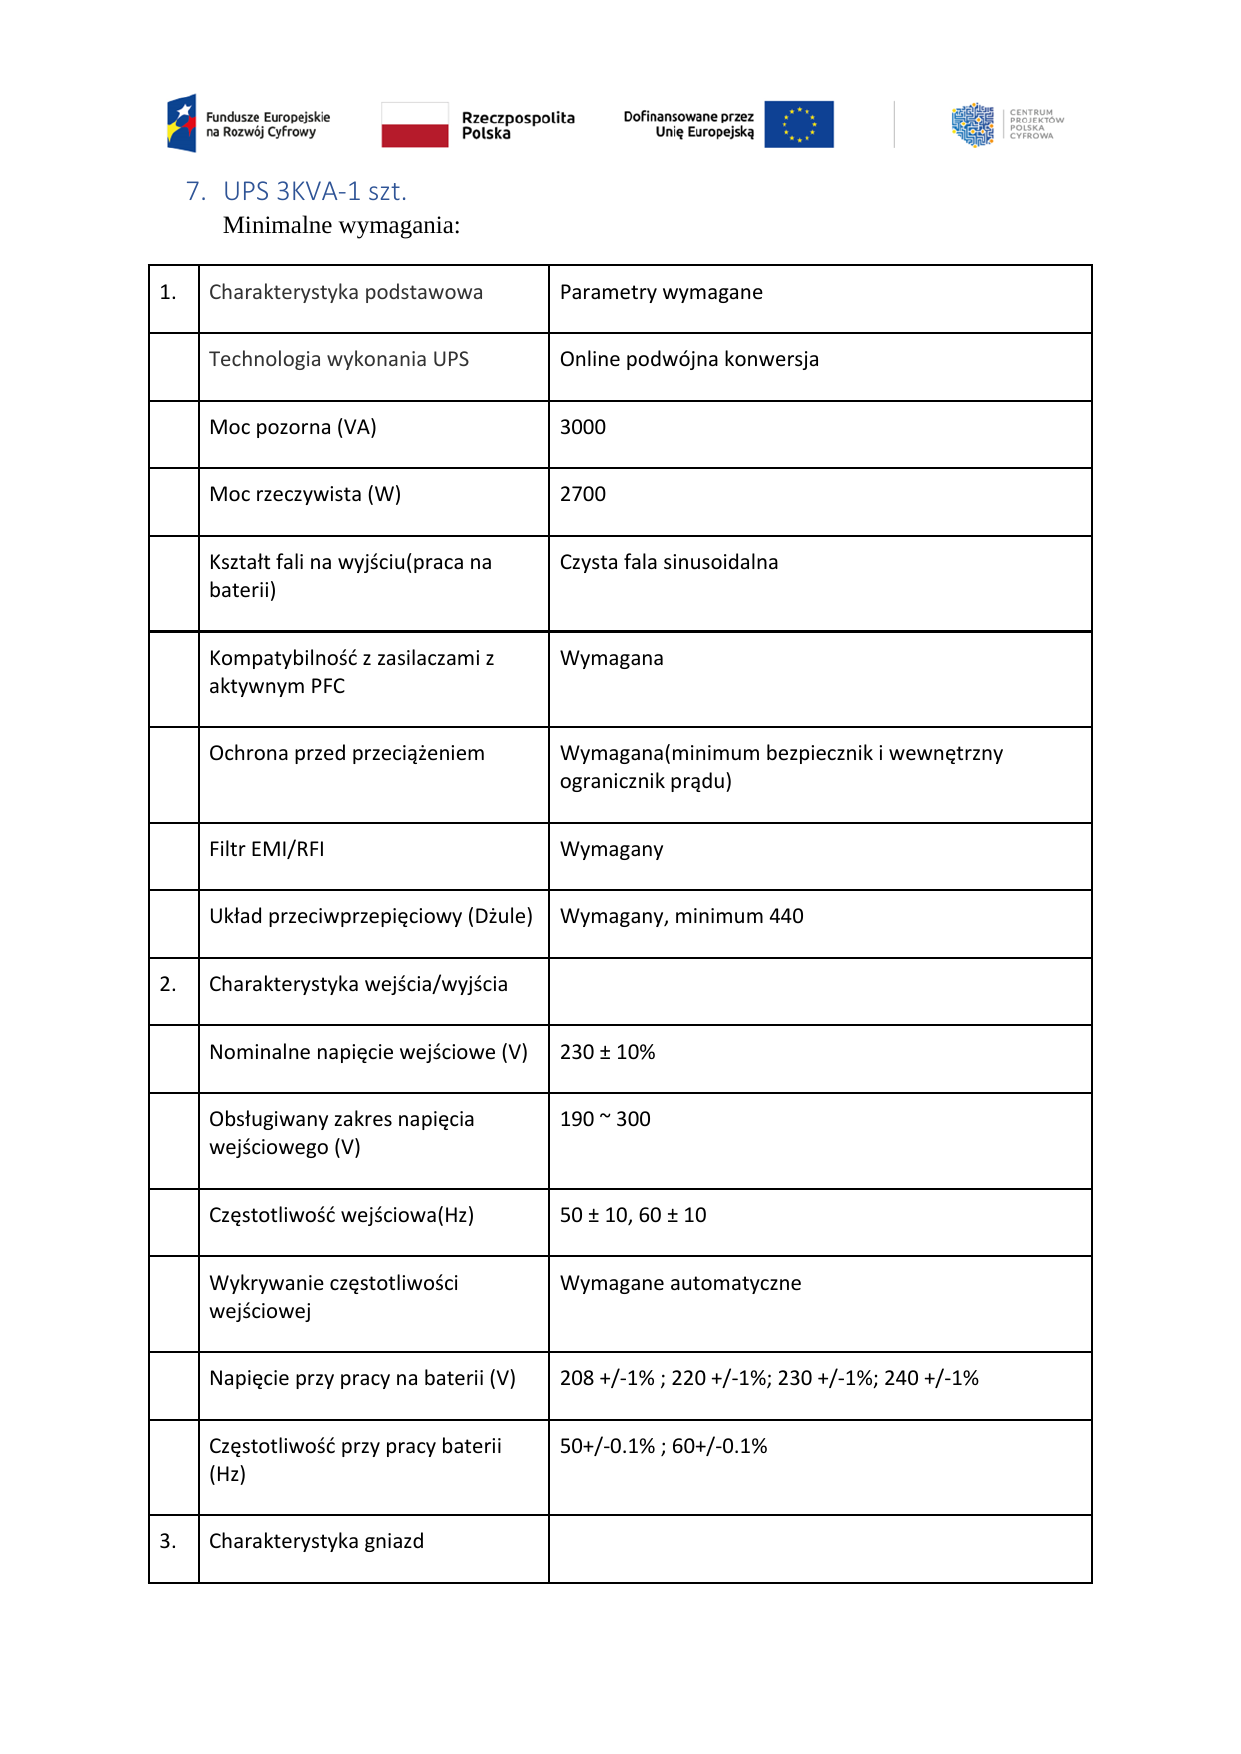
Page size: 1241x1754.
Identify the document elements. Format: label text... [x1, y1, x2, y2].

table_cell [150, 1257, 198, 1351]
table_cell 190 ~ 300 [550, 1094, 1091, 1188]
table_cell 50+/-0.1% ; 60+/-0.1% [550, 1421, 1091, 1514]
table_cell Wymagana(minimum bezpiecznik i wewnętrzny ogranicznik prądu) [550, 728, 1091, 822]
table_cell 208 +/-1% ; 220 +/-1%; 230 +/-1%; 240 +/-1% [550, 1353, 1091, 1418]
table_cell [150, 633, 198, 726]
table_cell [150, 537, 198, 630]
table_cell Moc pozorna (VA) [200, 402, 548, 467]
table_cell Czysta fala sinusoidalna [550, 537, 1091, 630]
table_header Charakterystyka podstawowa [200, 266, 548, 332]
table_cell Częstotliwość przy pracy baterii (Hz) [200, 1421, 548, 1514]
table_cell [550, 1516, 1091, 1582]
table_cell [150, 334, 198, 399]
table_cell Obsługiwany zakres napięcia wejściowego (V) [200, 1094, 548, 1188]
table_cell 230 ± 10% [550, 1026, 1091, 1092]
table_cell Wymagane automatyczne [550, 1257, 1091, 1351]
table_cell Filtr EMI/RFI [200, 824, 548, 889]
table_cell Wykrywanie częstotliwości wejściowej [200, 1257, 548, 1351]
subtitle UPS 3KVA-1 szt. [185, 172, 1093, 208]
table_cell Kształt fali na wyjściu(praca na baterii) [200, 537, 548, 630]
table_cell [150, 1190, 198, 1255]
table_cell Charakterystyka wejścia/wyjścia [200, 959, 548, 1024]
table_cell [150, 891, 198, 957]
table_cell Częstotliwość wejściowa(Hz) [200, 1190, 548, 1255]
table_cell 3000 [550, 402, 1091, 467]
table_cell Kompatybilność z zasilaczami z aktywnym PFC [200, 633, 548, 726]
table_header 1. [150, 266, 198, 332]
table_cell [150, 1353, 198, 1418]
table_cell [150, 469, 198, 535]
table_cell Nominalne napięcie wejściowe (V) [200, 1026, 548, 1092]
table_cell [150, 402, 198, 467]
table_cell Charakterystyka gniazd [200, 1516, 548, 1582]
table_cell 2. [150, 959, 198, 1024]
table_cell Technologia wykonania UPS [200, 334, 548, 399]
table_cell 50 ± 10, 60 ± 10 [550, 1190, 1091, 1255]
picture [147, 73, 1093, 172]
table_cell Wymagany, minimum 440 [550, 891, 1091, 957]
table_cell [150, 728, 198, 822]
table_cell Moc rzeczywista (W) [200, 469, 548, 535]
table_cell [150, 1094, 198, 1188]
table_cell Napięcie przy pracy na baterii (V) [200, 1353, 548, 1418]
text Minimalne wymagania: [223, 211, 1093, 239]
table_cell Ochrona przed przeciążeniem [200, 728, 548, 822]
table_cell [150, 824, 198, 889]
table_cell [150, 1026, 198, 1092]
table_header Parametry wymagane [550, 266, 1091, 332]
table_cell Układ przeciwprzepięciowy (Dżule) [200, 891, 548, 957]
table_cell Wymagany [550, 824, 1091, 889]
table_cell Online podwójna konwersja [550, 334, 1091, 399]
table_cell Wymagana [550, 633, 1091, 726]
table_cell 3. [150, 1516, 198, 1582]
table_cell [150, 1421, 198, 1514]
table_cell [550, 959, 1091, 1024]
table_cell 2700 [550, 469, 1091, 535]
